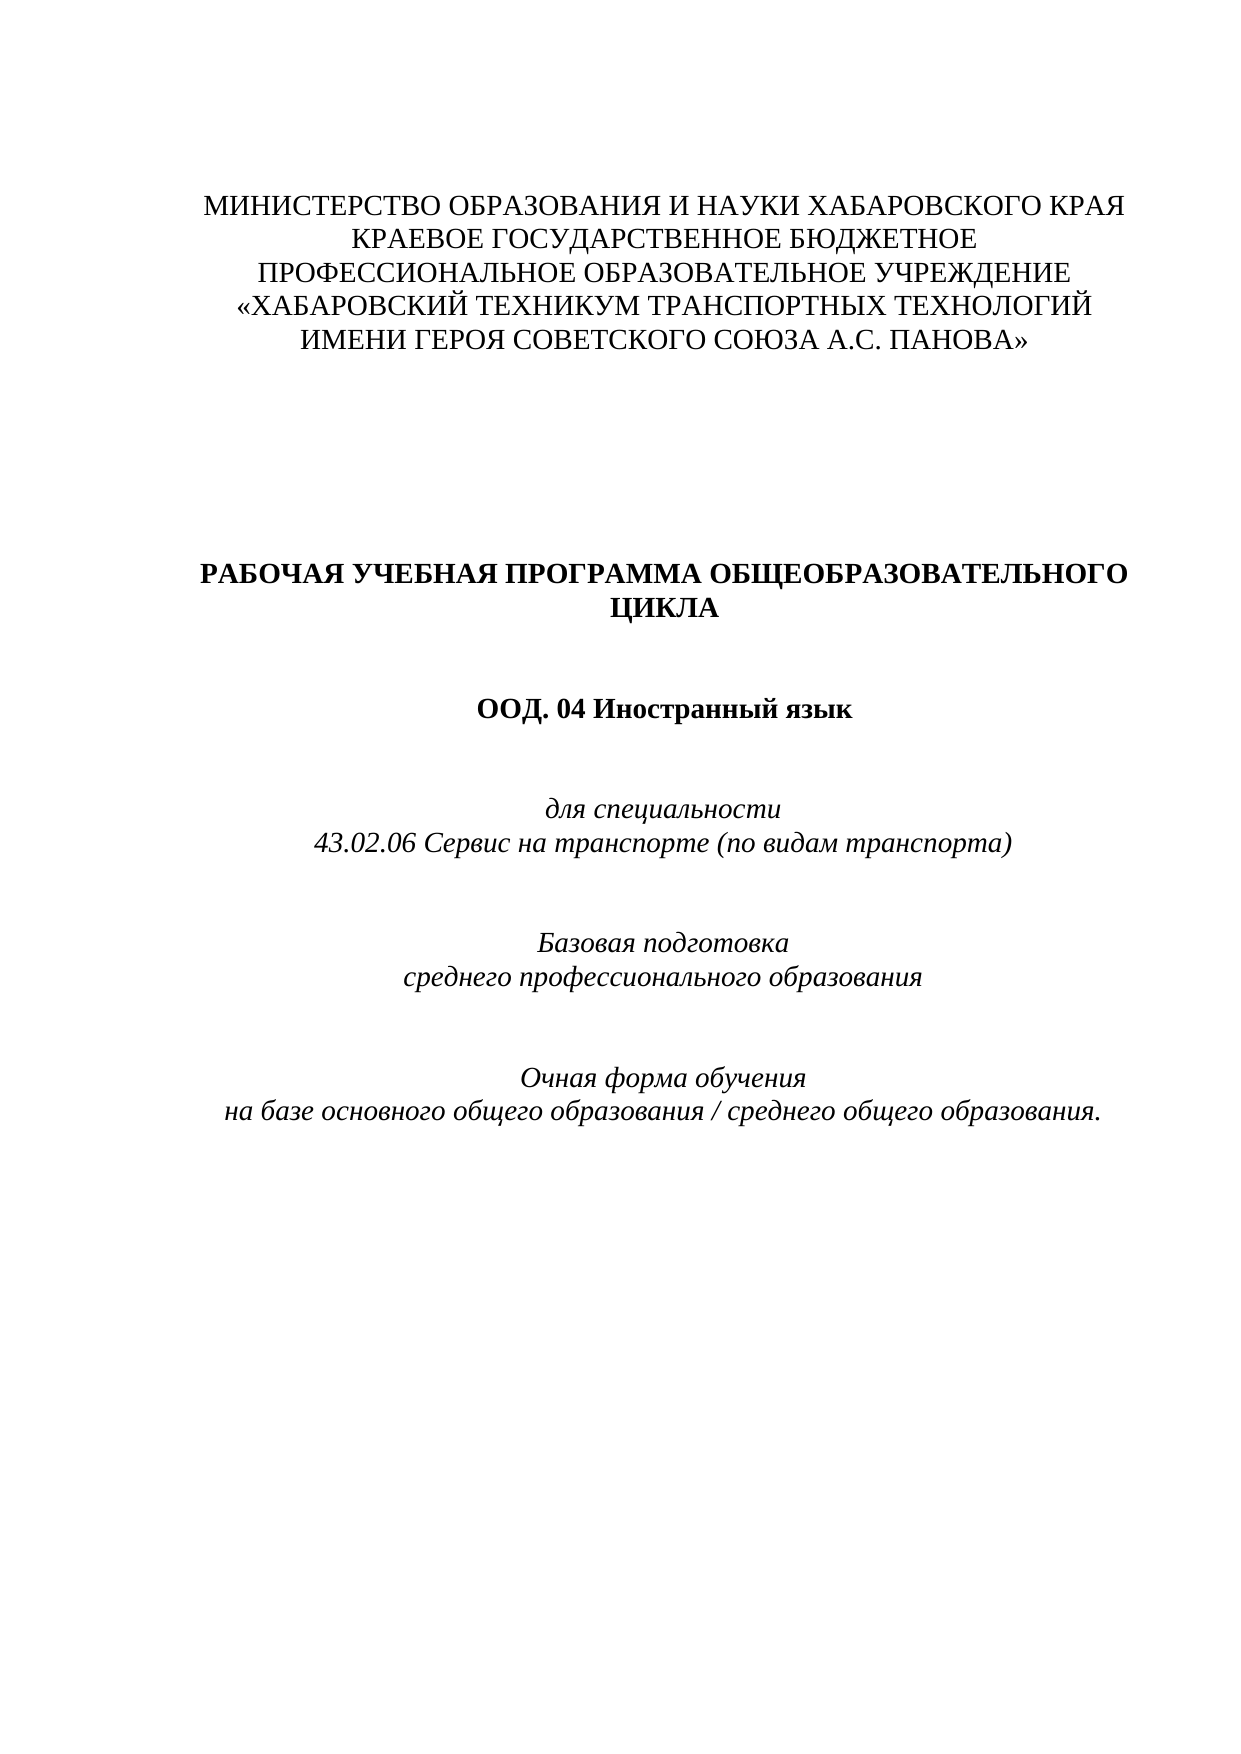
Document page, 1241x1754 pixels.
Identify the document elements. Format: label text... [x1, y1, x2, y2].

text на базе основного общего образования / среднего общего образования. [177, 1093, 1152, 1127]
text «ХАБАРОВСКИЙ ТЕХНИКУМ ТРАНСПОРТНЫХ ТЕХНОЛОГИЙ [177, 288, 1152, 322]
text ИМЕНИ ГЕРОЯ СОВЕТСКОГО СОЮЗА А.С. ПАНОВА» [177, 322, 1152, 355]
text среднего профессионального образования [177, 959, 1152, 993]
text Очная форма обучения [177, 1060, 1152, 1093]
text КРАЕВОЕ ГОСУДАРСТВЕННОЕ БЮДЖЕТНОЕ [177, 221, 1152, 255]
text 43.02.06 Сервис на транспорте (по видам транспорта) [177, 825, 1152, 858]
text Базовая подготовка [177, 926, 1152, 959]
text МИНИСТЕРСТВО ОБРАЗОВАНИЯ И НАУКИ ХАБАРОВСКОГО КРАЯ [177, 188, 1152, 221]
text РАБОЧАЯ УЧЕБНАЯ ПРОГРАММА ОБЩЕОБРАЗОВАТЕЛЬНОГО ЦИКЛА [177, 557, 1152, 624]
text ПРОФЕССИОНАЛЬНОЕ ОБРАЗОВАТЕЛЬНОЕ УЧРЕЖДЕНИЕ [177, 255, 1152, 288]
text для специальности [177, 791, 1152, 825]
text ООД. 04 Иностранный язык [177, 691, 1152, 724]
